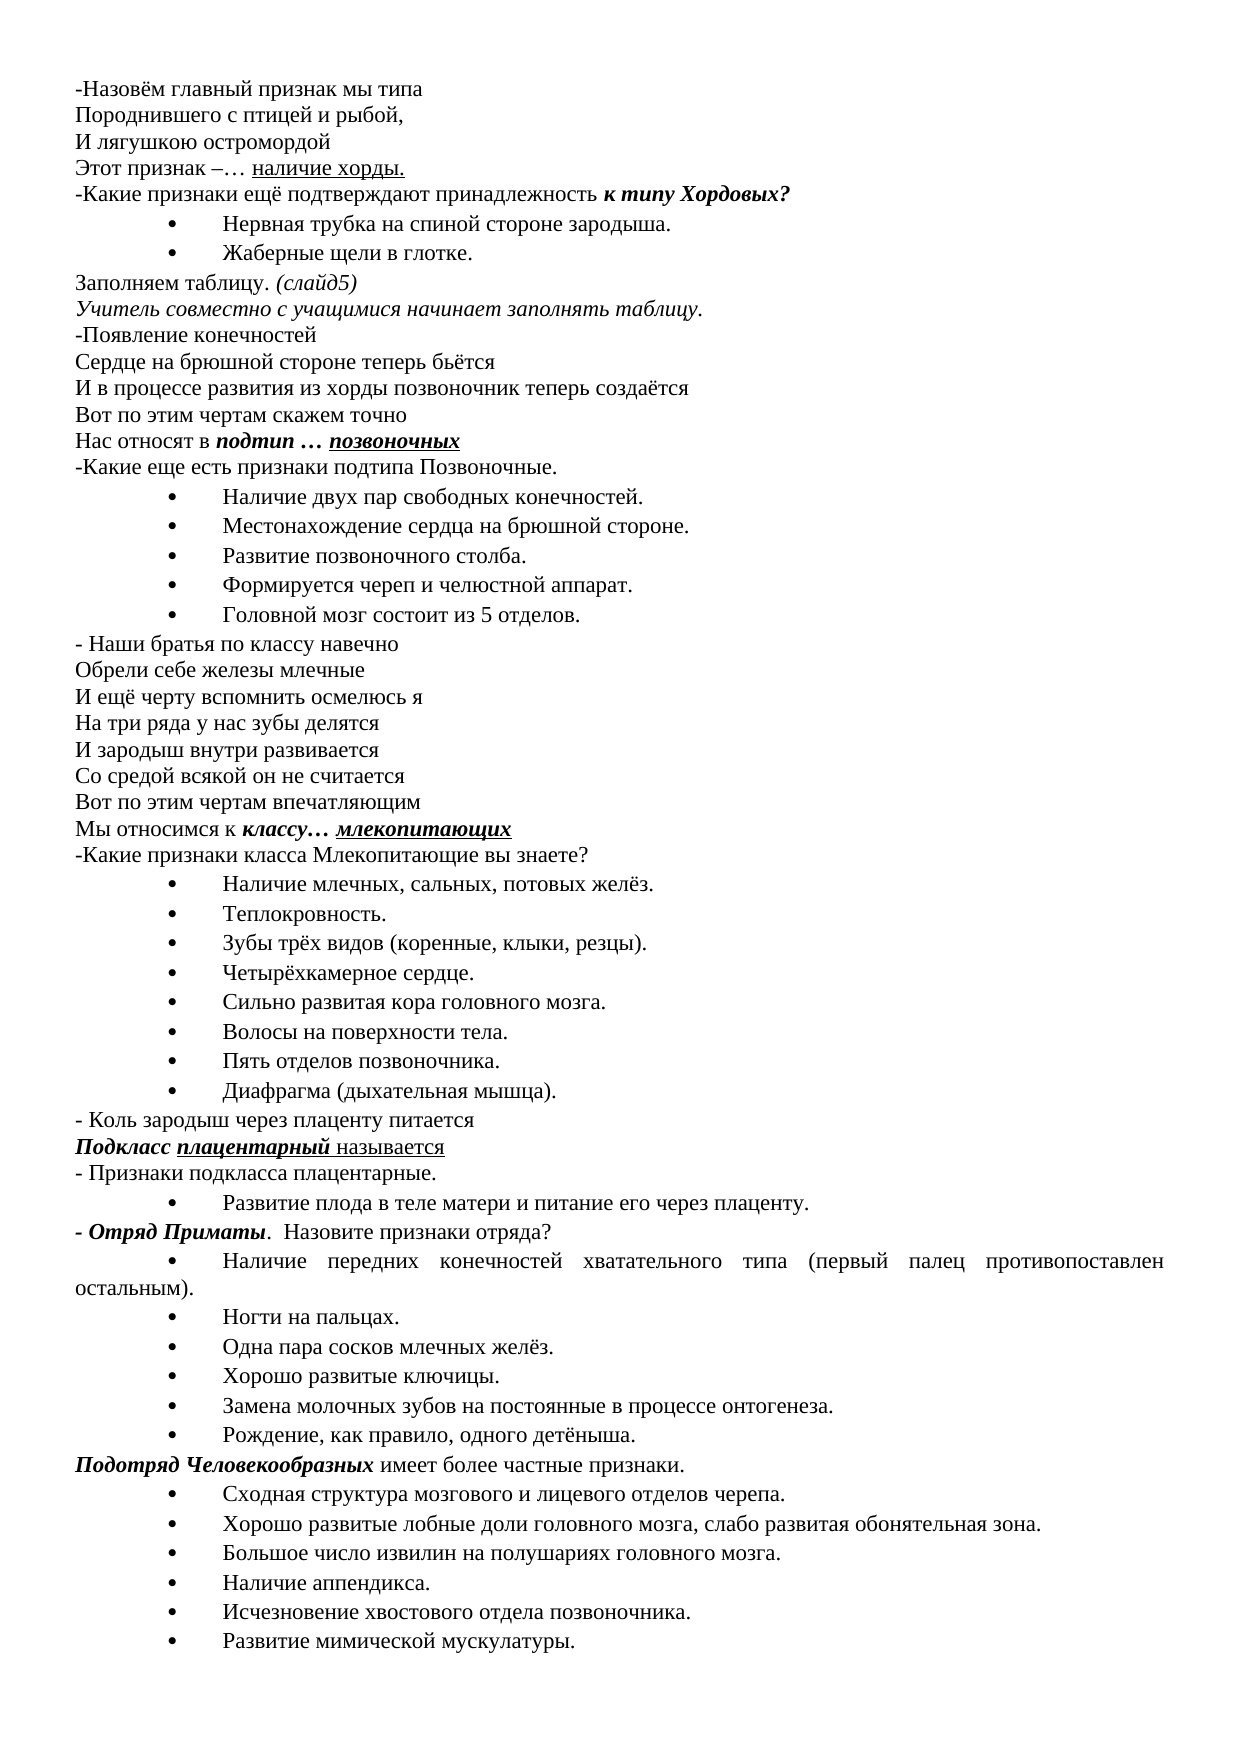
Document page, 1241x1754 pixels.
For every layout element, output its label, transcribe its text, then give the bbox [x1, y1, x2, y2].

list Большое число извилин на полушариях головного мозга. [75, 1539, 1165, 1566]
list Наличие аппендикса. [75, 1569, 1165, 1595]
text -Появление конечностей [75, 322, 1165, 348]
text -Какие еще есть признаки подтипа Позвоночные. [75, 453, 1165, 480]
text - Наши братья по классу навечно Обрели себе железы млечные И ещё черту вспомнить осмелюсь я На три ряда у нас зубы делятся И зародыш внутри развивается Со средой всякой он не считается Вот по этим чертам впечатляющим Мы относимся к классу… млекопитающих [75, 630, 1165, 841]
list Диафрагма (дыхательная мышца). [75, 1077, 1165, 1103]
list Формируется череп и челюстной аппарат. [75, 571, 1165, 598]
list Теплокровность. [75, 900, 1165, 926]
list Жаберные щели в глотке. [75, 239, 1165, 266]
list Головной мозг состоит из 5 отделов. [75, 601, 1165, 627]
text Учитель совместно с учащимися начинает заполнять таблицу. [75, 295, 1165, 322]
list Наличие передних конечностей хватательного типа (первый палец противопоставлен остальным). [75, 1247, 1165, 1300]
list Исчезновение хвостового отдела позвоночника. [75, 1598, 1165, 1624]
list Ногти на пальцах. [75, 1303, 1165, 1330]
list Развитие мимической мускулатуры. [75, 1628, 1165, 1654]
text Заполняем таблицу. (слайд5) [75, 269, 1165, 295]
list Хорошо развитые лобные доли головного мозга, слабо развитая обонятельная зона. [75, 1510, 1165, 1536]
list Сходная структура мозгового и лицевого отделов черепа. [75, 1480, 1165, 1507]
list Зубы трёх видов (коренные, клыки, резцы). [75, 929, 1165, 956]
list Четырёхкамерное сердце. [75, 959, 1165, 985]
list Пять отделов позвоночника. [75, 1047, 1165, 1074]
list Местонахождение сердца на брюшной стороне. [75, 512, 1165, 539]
text - Отряд Приматы. Назовите признаки отряда? [75, 1218, 1165, 1244]
list Сильно развитая кора головного мозга. [75, 988, 1165, 1015]
text Сердце на брюшной стороне теперь бьётся И в процессе развития из хорды позвоночник теперь создаётся Вот по этим чертам скажем точно Нас относят в подтип … позвоночных [75, 348, 1165, 453]
list Развитие плода в теле матери и питание его через плаценту. [75, 1188, 1165, 1215]
text Подотряд Человекообразных имеет более частные признаки. [75, 1451, 1165, 1477]
list Развитие позвоночного столба. [75, 542, 1165, 568]
list Нервная трубка на спиной стороне зародыша. [75, 210, 1165, 236]
list Замена молочных зубов на постоянные в процессе онтогенеза. [75, 1392, 1165, 1418]
list Наличие двух пар свободных конечностей. [75, 483, 1165, 509]
text -Какие признаки ещё подтверждают принадлежность к типу Хордовых? [75, 180, 1165, 207]
text - Признаки подкласса плацентарные. [75, 1159, 1165, 1185]
list Волосы на поверхности тела. [75, 1018, 1165, 1044]
list Одна пара сосков млечных желёз. [75, 1333, 1165, 1359]
text -Назовём главный признак мы типа Породнившего с птицей и рыбой, И лягушкою остромордой Этот признак –… наличие хорды. [75, 75, 1165, 180]
list Наличие млечных, сальных, потовых желёз. [75, 871, 1165, 897]
text - Коль зародыш через плаценту питается Подкласс плацентарный называется [75, 1106, 1165, 1159]
list Хорошо развитые ключицы. [75, 1362, 1165, 1389]
list Рождение, как правило, одного детёныша. [75, 1421, 1165, 1448]
text -Какие признаки класса Млекопитающие вы знаете? [75, 841, 1165, 867]
